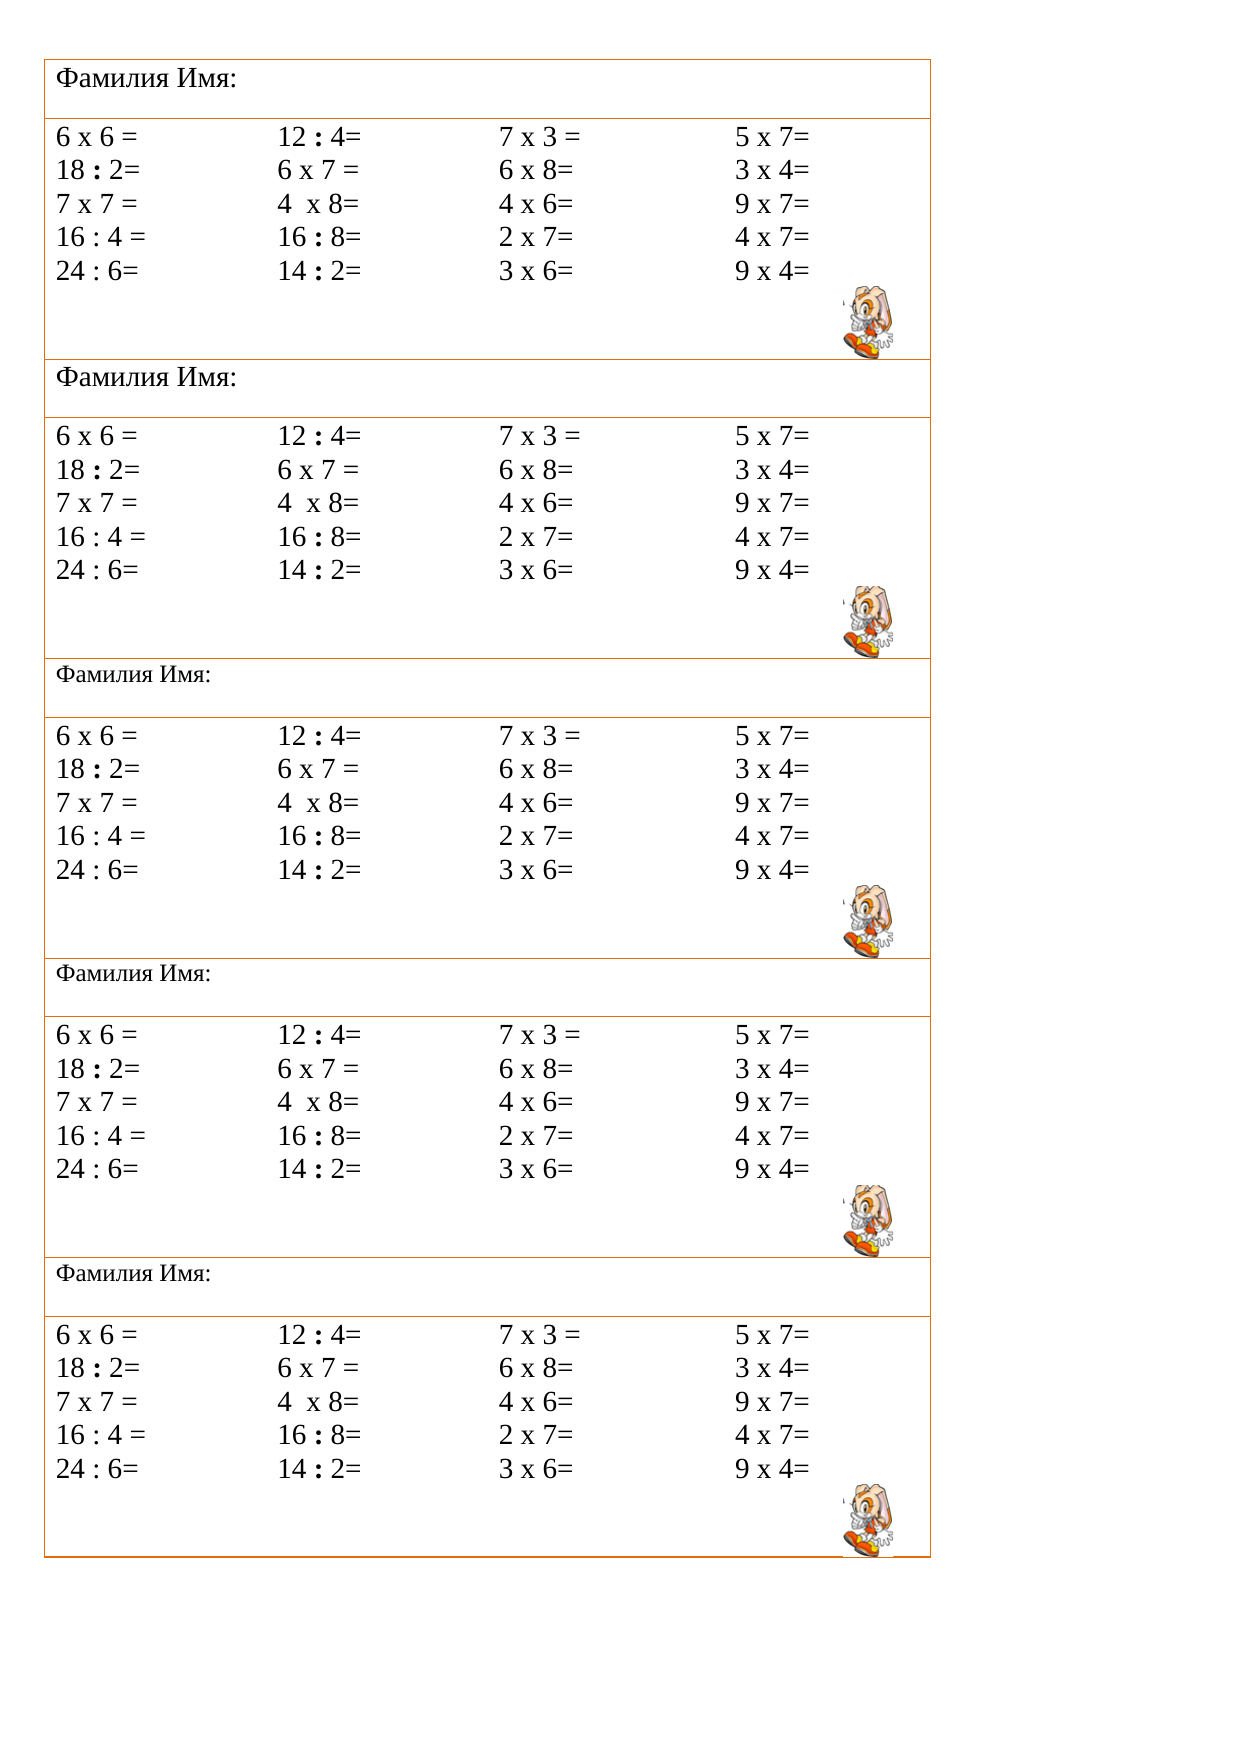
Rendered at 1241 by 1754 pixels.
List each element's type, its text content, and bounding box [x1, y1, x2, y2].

table_cell Фамилия Имя: [45, 1258, 930, 1316]
table_cell 6 х 6 = 18 : 2= 7 х 7 = 16 : 4 = 24 : 6= [45, 1317, 266, 1556]
picture [843, 885, 894, 958]
table_cell 7 х 3 = 6 х 8= 4 х 6= 2 х 7= 3 х 6= [487, 718, 709, 957]
table_cell Фамилия Имя: [45, 959, 930, 1016]
table_cell 5 х 7= 3 х 4= 9 х 7= 4 х 7= 9 х 4= [709, 119, 930, 358]
table_cell 5 х 7= 3 х 4= 9 х 7= 4 х 7= 9 х 4= [709, 1317, 930, 1556]
table_cell 5 х 7= 3 х 4= 9 х 7= 4 х 7= 9 х 4= [709, 418, 930, 658]
table_cell Фамилия Имя: [45, 360, 930, 417]
table_cell 12 : 4= 6 х 7 = 4 х 8= 16 : 8= 14 : 2= [266, 1017, 487, 1257]
picture [843, 586, 894, 658]
table_cell 6 х 6 = 18 : 2= 7 х 7 = 16 : 4 = 24 : 6= [45, 718, 266, 957]
table_cell Фамилия Имя: [45, 659, 930, 717]
table_cell 5 х 7= 3 х 4= 9 х 7= 4 х 7= 9 х 4= [709, 1017, 930, 1257]
table_cell 12 : 4= 6 х 7 = 4 х 8= 16 : 8= 14 : 2= [266, 119, 487, 358]
table_cell 12 : 4= 6 х 7 = 4 х 8= 16 : 8= 14 : 2= [266, 418, 487, 658]
table_cell 5 х 7= 3 х 4= 9 х 7= 4 х 7= 9 х 4= [709, 718, 930, 957]
table_cell 6 х 6 = 18 : 2= 7 х 7 = 16 : 4 = 24 : 6= [45, 1017, 266, 1257]
table_cell 7 х 3 = 6 х 8= 4 х 6= 2 х 7= 3 х 6= [487, 418, 709, 658]
table_cell 7 х 3 = 6 х 8= 4 х 6= 2 х 7= 3 х 6= [487, 1317, 709, 1556]
table_cell 7 х 3 = 6 х 8= 4 х 6= 2 х 7= 3 х 6= [487, 1017, 709, 1257]
table_header Фамилия Имя: [45, 60, 930, 118]
table_cell 6 х 6 = 18 : 2= 7 х 7 = 16 : 4 = 24 : 6= [45, 119, 266, 358]
table_cell 6 х 6 = 18 : 2= 7 х 7 = 16 : 4 = 24 : 6= [45, 418, 266, 658]
picture [843, 286, 894, 359]
table_cell 12 : 4= 6 х 7 = 4 х 8= 16 : 8= 14 : 2= [266, 1317, 487, 1556]
picture [843, 1484, 894, 1557]
picture [843, 1185, 894, 1257]
table_cell 7 х 3 = 6 х 8= 4 х 6= 2 х 7= 3 х 6= [487, 119, 709, 358]
table_cell 12 : 4= 6 х 7 = 4 х 8= 16 : 8= 14 : 2= [266, 718, 487, 957]
